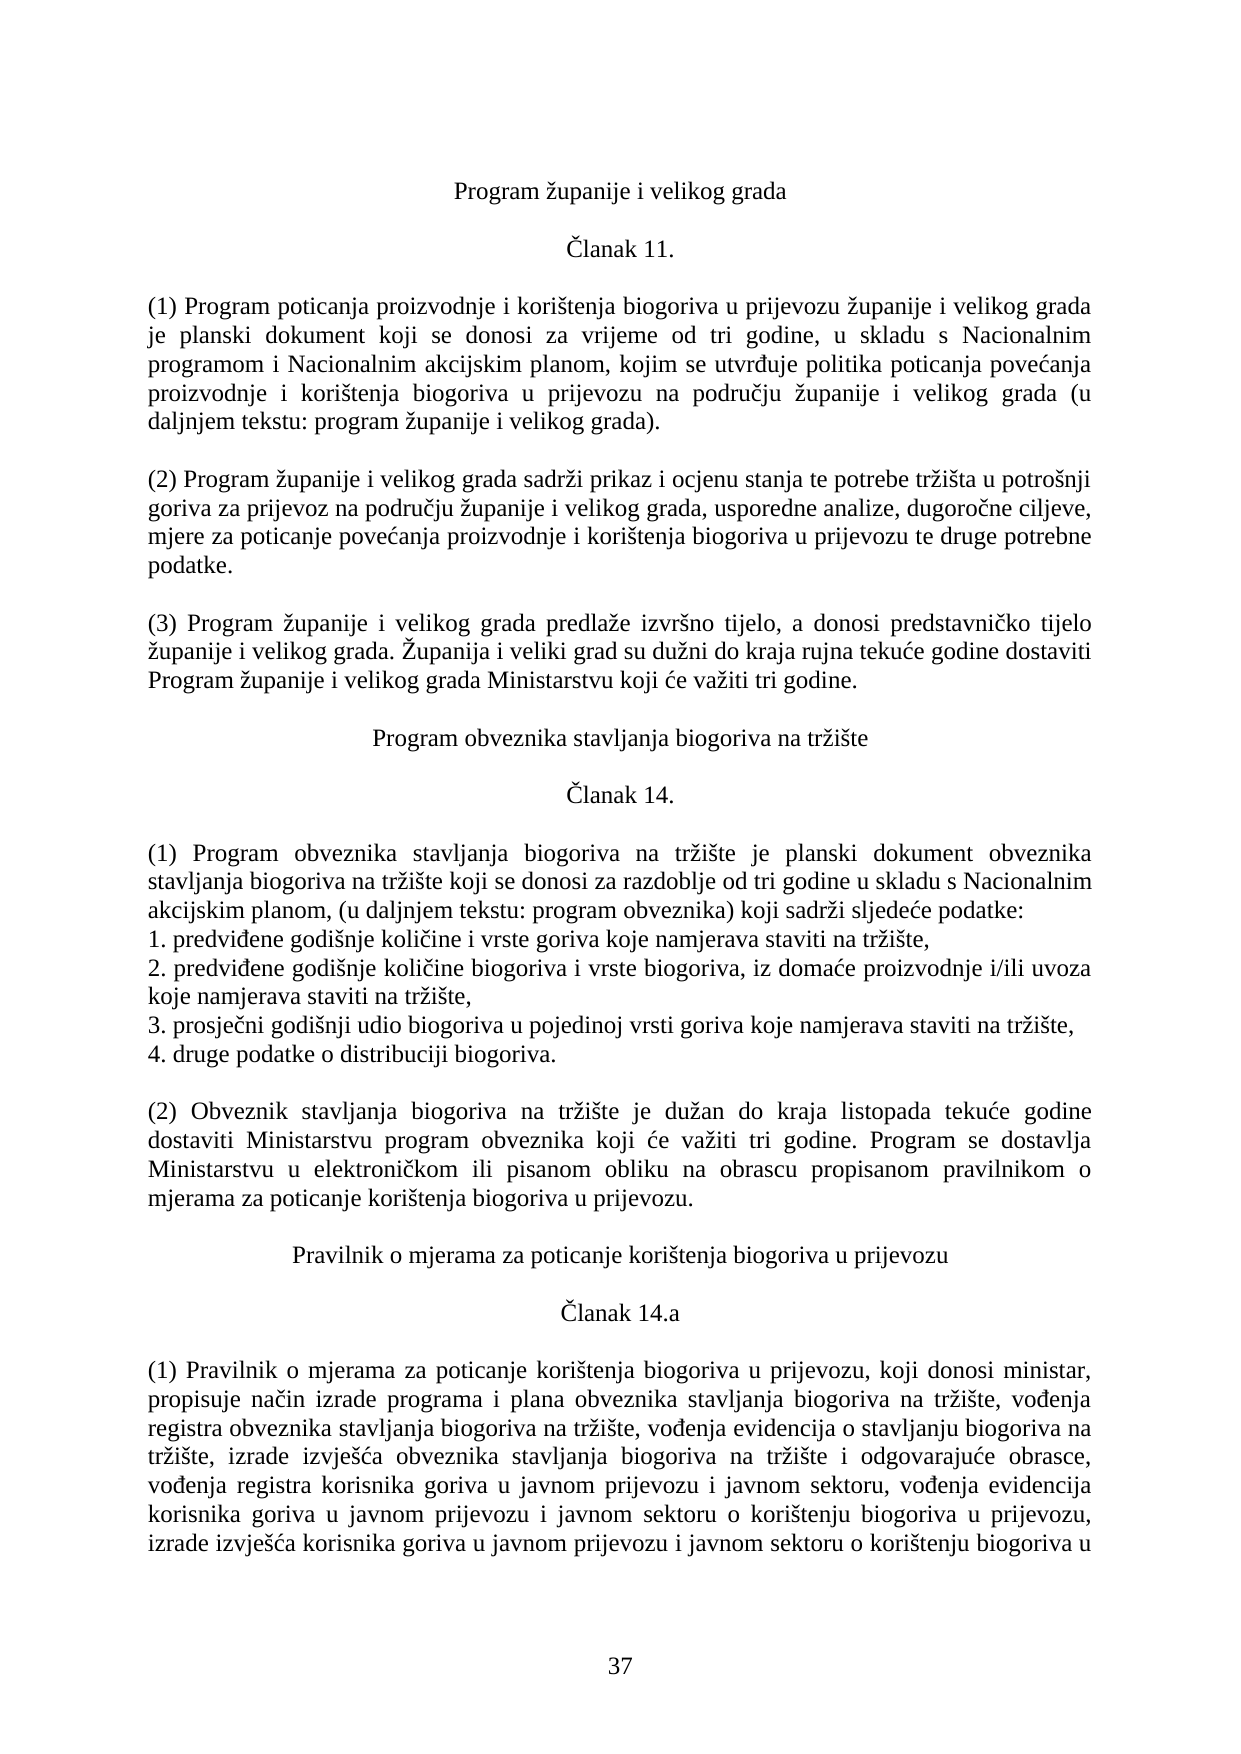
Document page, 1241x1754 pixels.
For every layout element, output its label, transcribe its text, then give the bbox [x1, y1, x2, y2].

text Program obveznika stavljanja biogoriva na tržište [148, 723, 1093, 751]
text 3. prosječni godišnji udio biogoriva u pojedinoj vrsti goriva koje namjerava staviti na tržište, [148, 1010, 1093, 1039]
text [148, 1355, 1093, 1556]
text (1) Program obveznika stavljanja biogoriva na tržište je planski dokument obveznika stavljanja biogoriva na tržište koji se donosi za razdoblje od tri godine u skladu s Nacionalnim akcijskim planom, (u daljnjem tekstu: program obveznika) koji sadrži sljedeće podatke: [148, 838, 1093, 924]
text Članak 14.a [148, 1298, 1093, 1326]
text Program županije i velikog grada [148, 176, 1093, 205]
text Članak 14. [148, 780, 1093, 809]
text 1. predviđene godišnje količine i vrste goriva koje namjerava staviti na tržište, [148, 924, 1093, 953]
text 2. predviđene godišnje količine biogoriva i vrste biogoriva, iz domaće proizvodnje i/ili uvoza koje namjerava staviti na tržište, [148, 953, 1093, 1010]
text (1) Program poticanja proizvodnje i korištenja biogoriva u prijevozu županije i velikog grada je planski dokument koji se donosi za vrijeme od tri godine, u skladu s Nacionalnim programom i Nacionalnim akcijskim planom, kojim se utvrđuje politika poticanja povećanja proizvodnje i korištenja biogoriva u prijevozu na području županije i velikog grada (u daljnjem tekstu: program županije i velikog grada). [148, 291, 1093, 435]
text Članak 11. [148, 234, 1093, 263]
text (2) Program županije i velikog grada sadrži prikaz i ocjenu stanja te potrebe tržišta u potrošnji goriva za prijevoz na području županije i velikog grada, usporedne analize, dugoročne ciljeve, mjere za poticanje povećanja proizvodnje i korištenja biogoriva u prijevozu te druge potrebne podatke. [148, 464, 1093, 579]
text (3) Program županije i velikog grada predlaže izvršno tijelo, a donosi predstavničko tijelo županije i velikog grada. Županija i veliki grad su dužni do kraja rujna tekuće godine dostaviti Program županije i velikog grada Ministarstvu koji će važiti tri godine. [148, 608, 1093, 694]
text 4. druge podatke o distribuciji biogoriva. [148, 1039, 1093, 1068]
text Pravilnik o mjerama za poticanje korištenja biogoriva u prijevozu [148, 1240, 1093, 1269]
text (2) Obveznik stavljanja biogoriva na tržište je dužan do kraja listopada tekuće godine dostaviti Ministarstvu program obveznika koji će važiti tri godine. Program se dostavlja Ministarstvu u elektroničkom ili pisanom obliku na obrascu propisanom pravilnikom o mjerama za poticanje korištenja biogoriva u prijevozu. [148, 1096, 1093, 1211]
